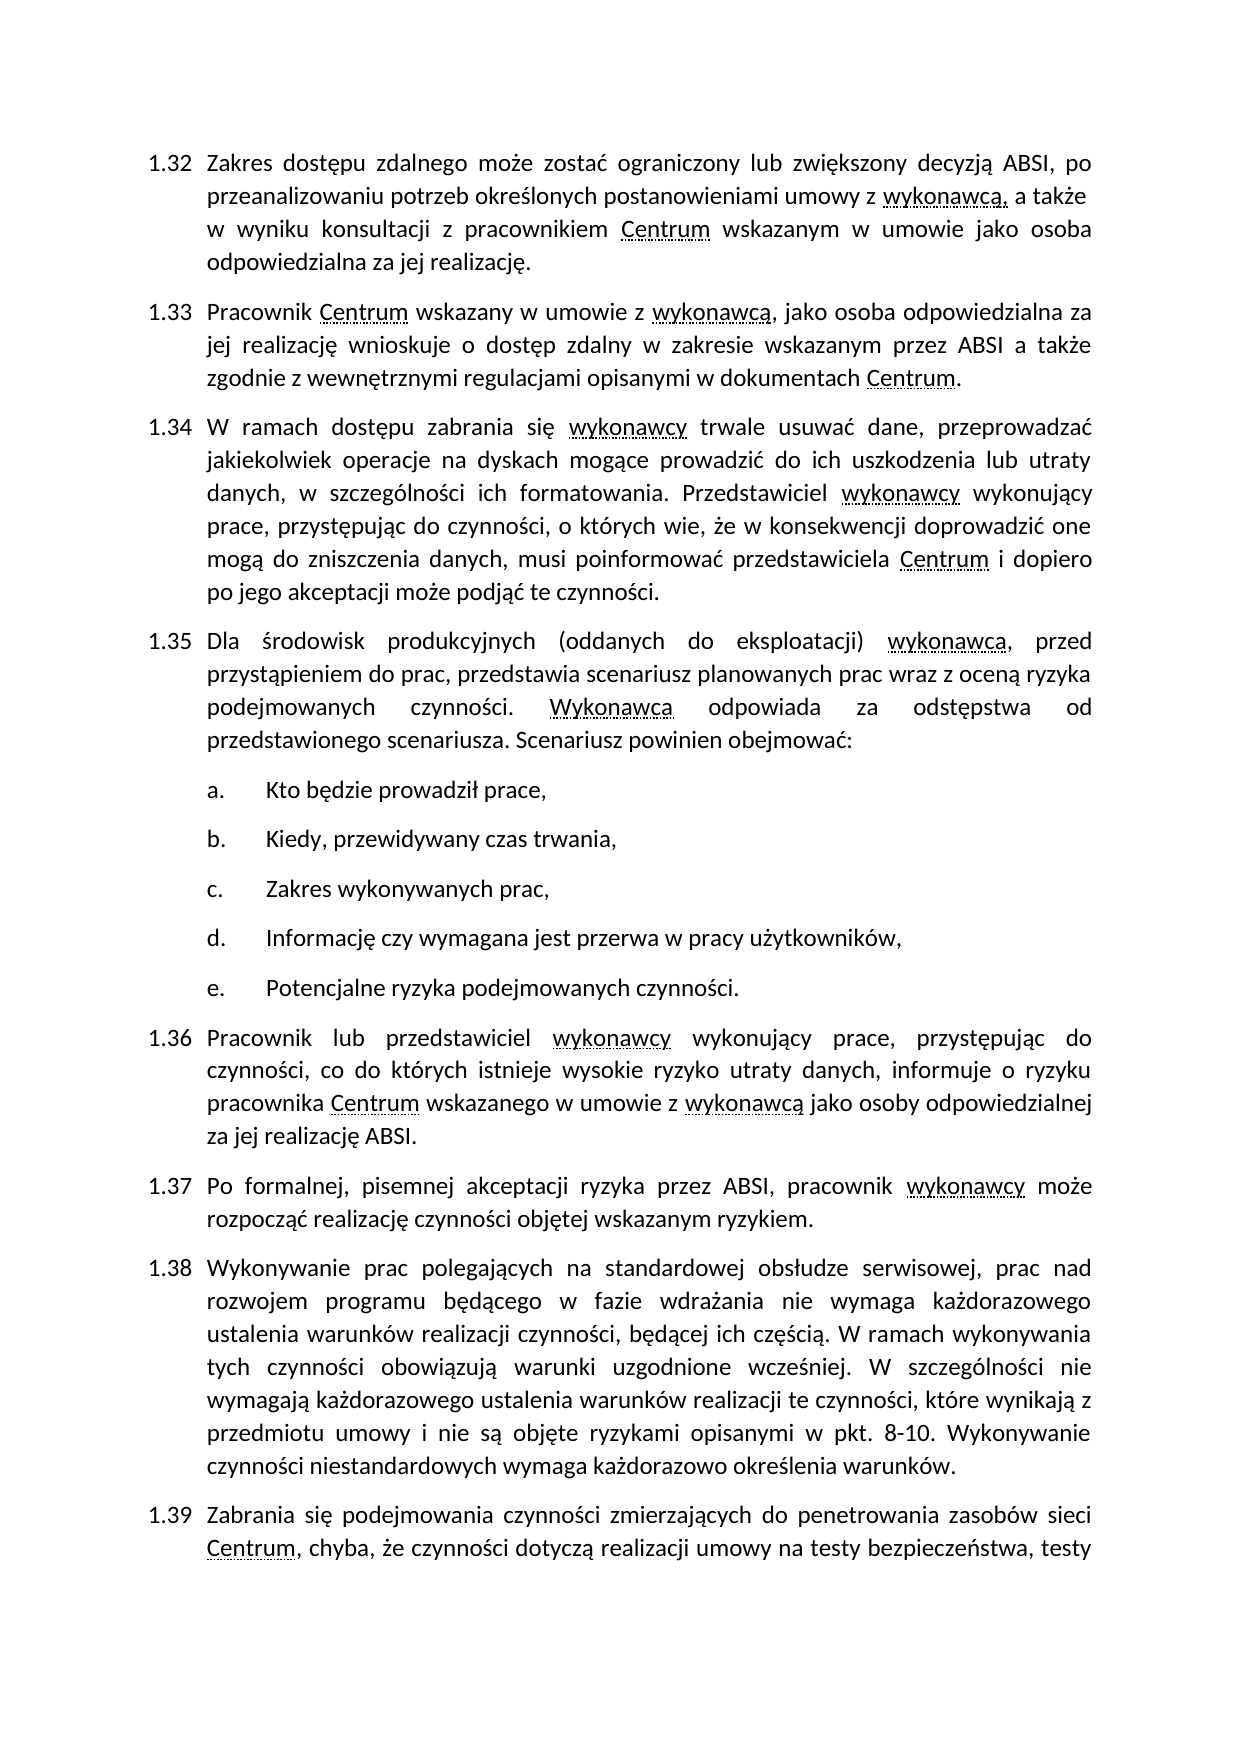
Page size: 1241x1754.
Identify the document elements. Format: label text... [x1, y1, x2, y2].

list Informację czy wymagana jest przerwa w pracy użytkowników, [207, 923, 1093, 953]
list Kiedy, przewidywany czas trwania, [207, 823, 1093, 854]
list Potencjalne ryzyka podejmowanych czynności. [207, 972, 1093, 1003]
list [148, 1500, 1093, 1563]
list Zakres dostępu zdalnego może zostać ograniczony lub zwiększony decyzją ABSI, po przeanalizowaniu potrzeb określonych postanowieniami umowy z wykonawcą, a także w wyniku konsultacji z pracownikiem Centrum wskazanym w umowie jako osoba odpowiedzialna za jej realizację. [148, 148, 1093, 277]
list Pracownik lub przedstawiciel wykonawcy wykonujący prace, przystępując do czynności, co do których istnieje wysokie ryzyko utraty danych, informuje o ryzyku pracownika Centrum wskazanego w umowie z wykonawcą jako osoby odpowiedzialnej za jej realizację ABSI. [148, 1022, 1093, 1151]
list Kto będzie prowadził prace, [207, 774, 1093, 804]
list Po formalnej, pisemnej akceptacji ryzyka przez ABSI, pracownik wykonawcy może rozpocząć realizację czynności objętej wskazanym ryzykiem. [148, 1170, 1093, 1233]
list Zakres wykonywanych prac, [207, 873, 1093, 903]
list Pracownik Centrum wskazany w umowie z wykonawcą, jako osoba odpowiedzialna za jej realizację wnioskuje o dostęp zdalny w zakresie wskazanym przez ABSI a także zgodnie z wewnętrznymi regulacjami opisanymi w dokumentach Centrum. [148, 296, 1093, 392]
list Dla środowisk produkcyjnych (oddanych do eksploatacji) wykonawca, przed przystąpieniem do prac, przedstawia scenariusz planowanych prac wraz z oceną ryzyka podejmowanych czynności. Wykonawca odpowiada za odstępstwa od przedstawionego scenariusza. Scenariusz powinien obejmować: [148, 626, 1093, 755]
list W ramach dostępu zabrania się wykonawcy trwale usuwać dane, przeprowadzać jakiekolwiek operacje na dyskach mogące prowadzić do ich uszkodzenia lub utraty danych, w szczególności ich formatowania. Przedstawiciel wykonawcy wykonujący prace, przystępując do czynności, o których wie, że w konsekwencji doprowadzić one mogą do zniszczenia danych, musi poinformować przedstawiciela Centrum i dopiero po jego akceptacji może podjąć te czynności. [148, 411, 1093, 606]
list Wykonywanie prac polegających na standardowej obsłudze serwisowej, prac nad rozwojem programu będącego w fazie wdrażania nie wymaga każdorazowego ustalenia warunków realizacji czynności, będącej ich częścią. W ramach wykonywania tych czynności obowiązują warunki uzgodnione wcześniej. W szczególności nie wymagają każdorazowego ustalenia warunków realizacji te czynności, które wynikają z przedmiotu umowy i nie są objęte ryzykami opisanymi w pkt. 8-10. Wykonywanie czynności niestandardowych wymaga każdorazowo określenia warunków. [148, 1253, 1093, 1481]
